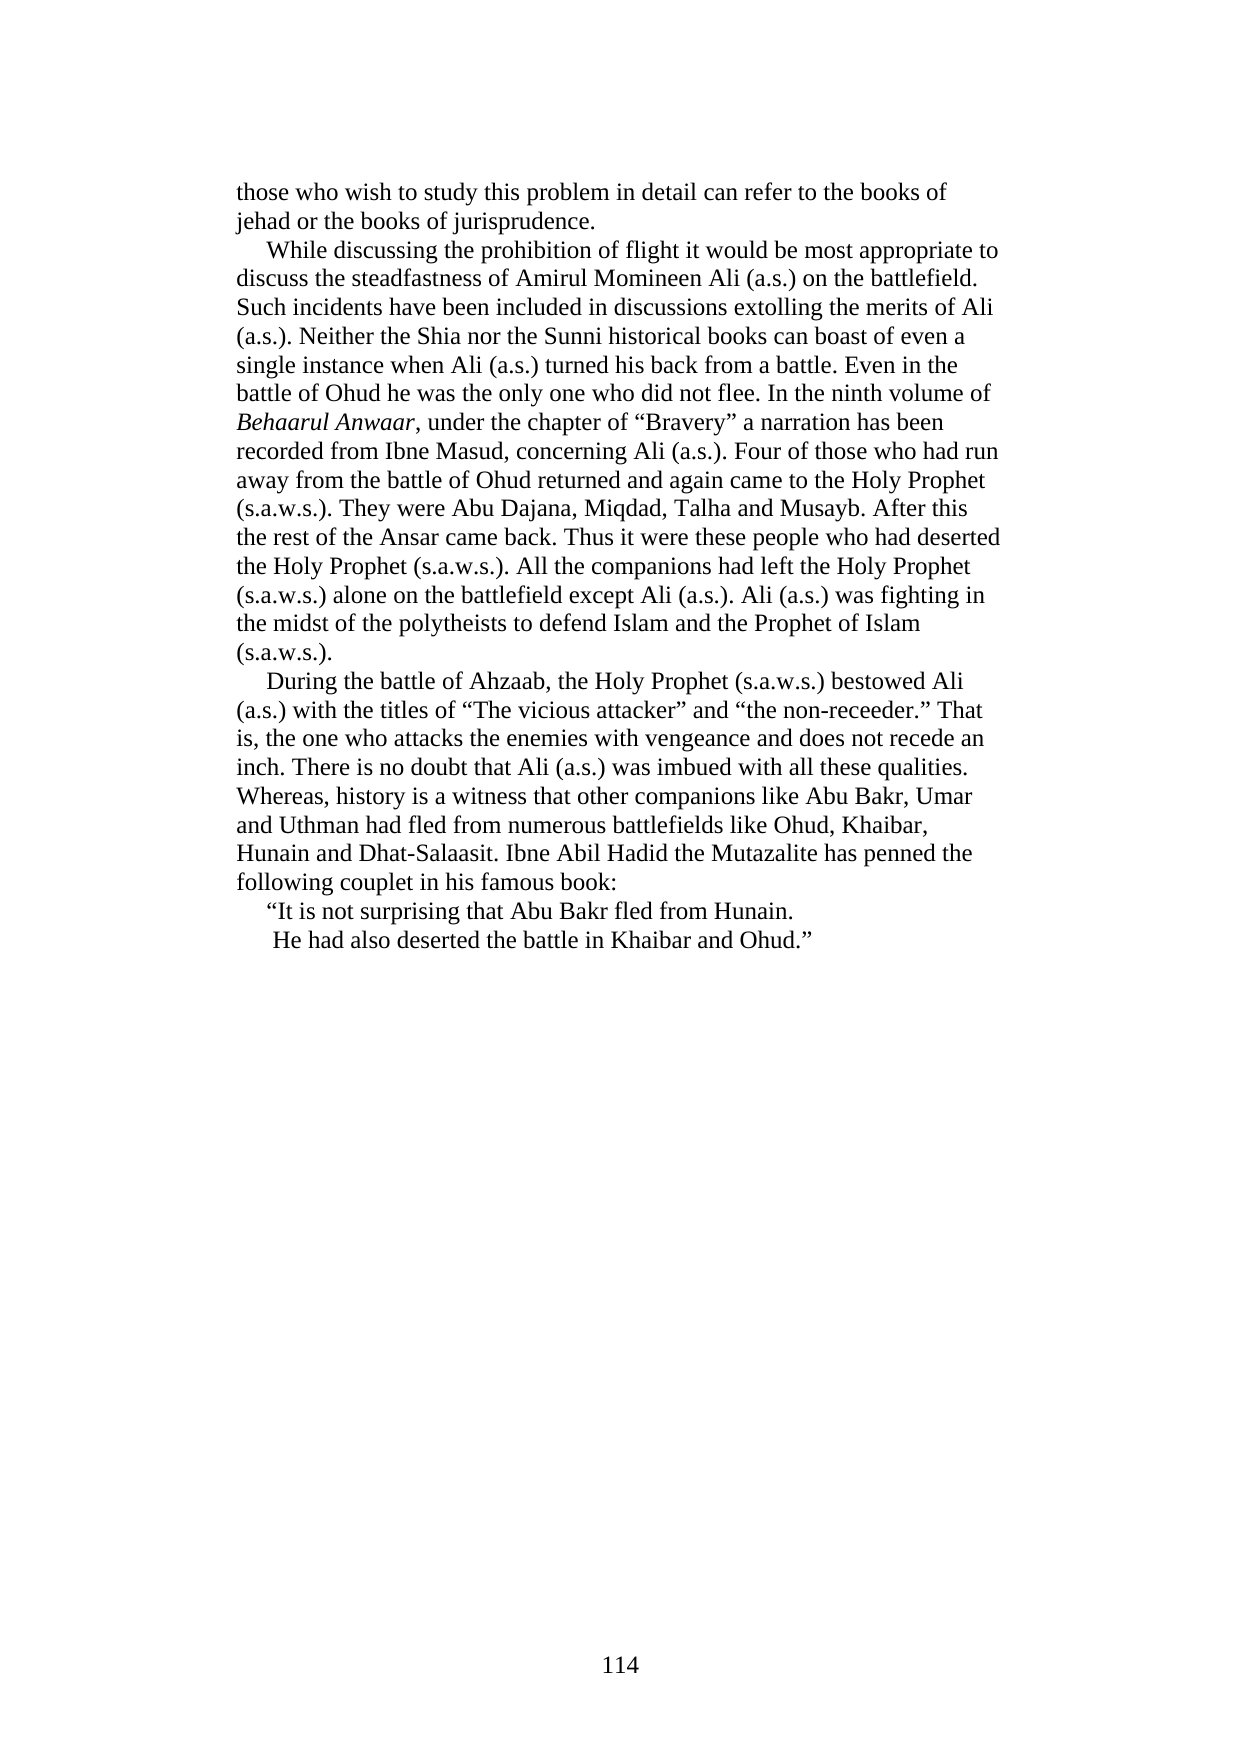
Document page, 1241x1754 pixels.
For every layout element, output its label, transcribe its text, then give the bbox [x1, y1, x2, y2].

text “It is not surprising that Abu Bakr fled from Hunain. [236, 896, 1004, 925]
text While discussing the prohibition of flight it would be most appropriate to discuss the steadfastness of Amirul Momineen Ali (a.s.) on the battlefield. Such incidents have been included in discussions extolling the merits of Ali (a.s.). Neither the Shia nor the Sunni historical books can boast of even a single instance when Ali (a.s.) turned his back from a battle. Even in the battle of Ohud he was the only one who did not flee. In the ninth volume of Behaarul Anwaar, under the chapter of “Bravery” a narration has been recorded from Ibne Masud, concerning Ali (a.s.). Four of those who had run away from the battle of Ohud returned and again came to the Holy Prophet (s.a.w.s.). They were Abu Dajana, Miqdad, Talha and Musayb. After this the rest of the Ansar came back. Thus it were these people who had deserted the Holy Prophet (s.a.w.s.). All the companions had left the Holy Prophet (s.a.w.s.) alone on the battlefield except Ali (a.s.). Ali (a.s.) was fighting in the midst of the polytheists to defend Islam and the Prophet of Islam (s.a.w.s.). [236, 235, 1004, 666]
text He had also deserted the battle in Khaibar and Ohud.” [236, 925, 1004, 953]
text During the battle of Ahzaab, the Holy Prophet (s.a.w.s.) bestowed Ali (a.s.) with the titles of “The vicious attacker” and “the non-receeder.” That is, the one who attacks the enemies with vengeance and does not recede an inch. There is no doubt that Ali (a.s.) was imbued with all these qualities. Whereas, history is a witness that other companions like Abu Bakr, Umar and Uthman had fled from numerous battlefields like Ohud, Khaibar, Hunain and Dhat-Salaasit. Ibne Abil Hadid the Mutazalite has penned the following couplet in his famous book: [236, 666, 1004, 896]
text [236, 177, 1004, 235]
